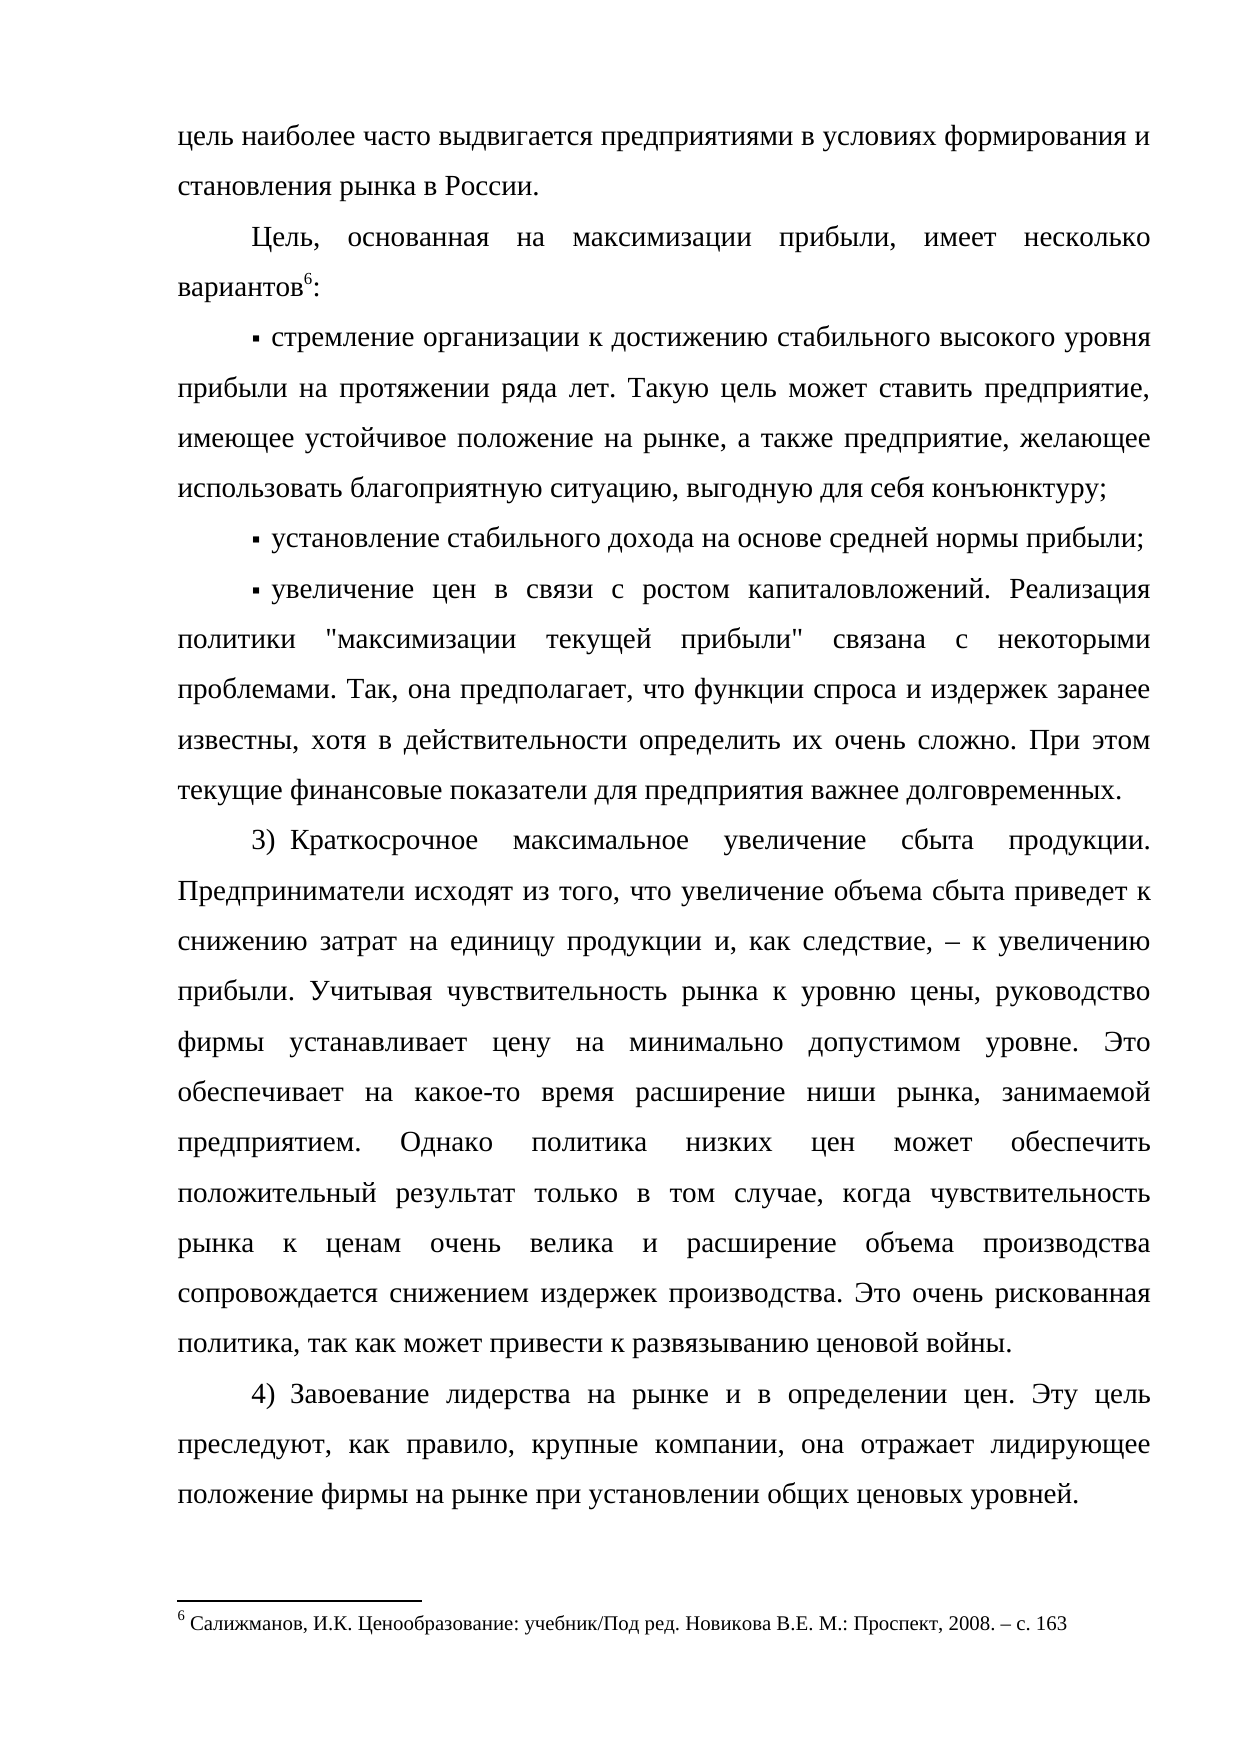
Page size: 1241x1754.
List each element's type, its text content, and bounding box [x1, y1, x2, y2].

list увеличение цен в связи с ростом капиталовложений. Реализация политики "максимизации текущей прибыли" связана с некоторыми проблемами. Так, она предполагает, что функции спроса и издержек заранее известны, хотя в действительности определить их очень сложно. При этом текущие финансовые показатели для предприятия важнее долговременных. [177, 571, 1152, 806]
text Цель, основанная на максимизации прибыли, имеет несколько вариантов: [177, 219, 1152, 303]
list Завоевание лидерства на рынке и в определении цен. Эту цель преследуют, как правило, крупные компании, она отражает лидирующее положение фирмы на рынке при установлении общих ценовых уровней. [177, 1376, 1152, 1510]
list установление стабильного дохода на основе средней нормы прибыли; [177, 521, 1152, 554]
list Краткосрочное максимальное увеличение сбыта продукции. Предприниматели исходят из того, что увеличение объема сбыта приведет к снижению затрат на единицу продукции и, как следствие, – к увеличению прибыли. Учитывая чувствительность рынка к уровню цены, руководство фирмы устанавливает цену на минимально допустимом уровне. Это обеспечивает на какое-то время расширение ниши рынка, занимаемой предприятием. Однако политика низких цен может обеспечить положительный результат только в том случае, когда чувствительность рынка к ценам очень велика и расширение объема производства сопровождается снижением издержек производства. Это очень рискованная политика, так как может привести к развязыванию ценовой войны. [177, 822, 1152, 1359]
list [177, 118, 1152, 202]
list стремление организации к достижению стабильного высокого уровня прибыли на протяжении ряда лет. Такую цель может ставить предприятие, имеющее устойчивое положение на рынке, а также предприятие, желающее использовать благоприятную ситуацию, выгодную для себя конъюнктуру; [177, 319, 1152, 504]
